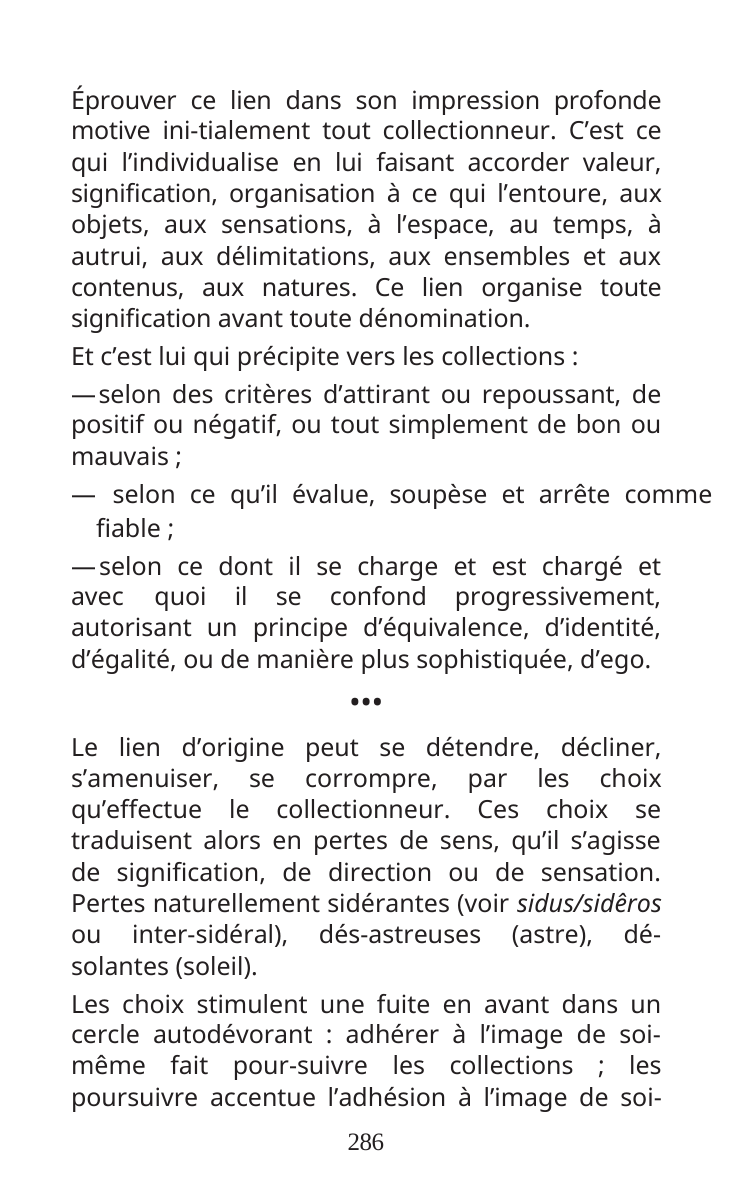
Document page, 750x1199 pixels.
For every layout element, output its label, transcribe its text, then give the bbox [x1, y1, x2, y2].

list selon ce dont il se charge et est chargé et avec quoi il se confond progressivement, autorisant un principe d’équivalence, d’identité, d’égalité, ou de manière plus sophistiquée, d’ego. [71, 550, 662, 675]
text Et c’est lui qui précipite vers les collections : [71, 339, 712, 373]
list selon des critères d’attirant ou repoussant, de positif ou négatif, ou tout simplement de bon ou mauvais ; [71, 378, 662, 472]
text ••• [37, 679, 695, 722]
list selon ce qu’il évalue, soupèse et arrête comme fiable ; [71, 476, 712, 544]
text Éprouver ce lien dans son impression profonde motive ini-tialement tout collectionneur. C’est ce qui l’individualise en lui faisant accorder valeur, signification, organisation à ce qui l’entoure, aux objets, aux sensations, à l’espace, au temps, à autrui, aux délimitations, aux ensembles et aux contenus, aux natures. Ce lien organise toute signification avant toute dénomination. [71, 84, 662, 335]
text Le lien d’origine peut se détendre, décliner, s’amenuiser, se corrompre, par les choix qu’effectue le collectionneur. Ces choix se traduisent alors en pertes de sens, qu’il s’agisse de signification, de direction ou de sensation. Pertes naturellement sidérantes (voir sidus/sidêros ou inter-sidéral), dés-astreuses (astre), dé-solantes (soleil). [71, 732, 662, 982]
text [71, 988, 662, 1113]
